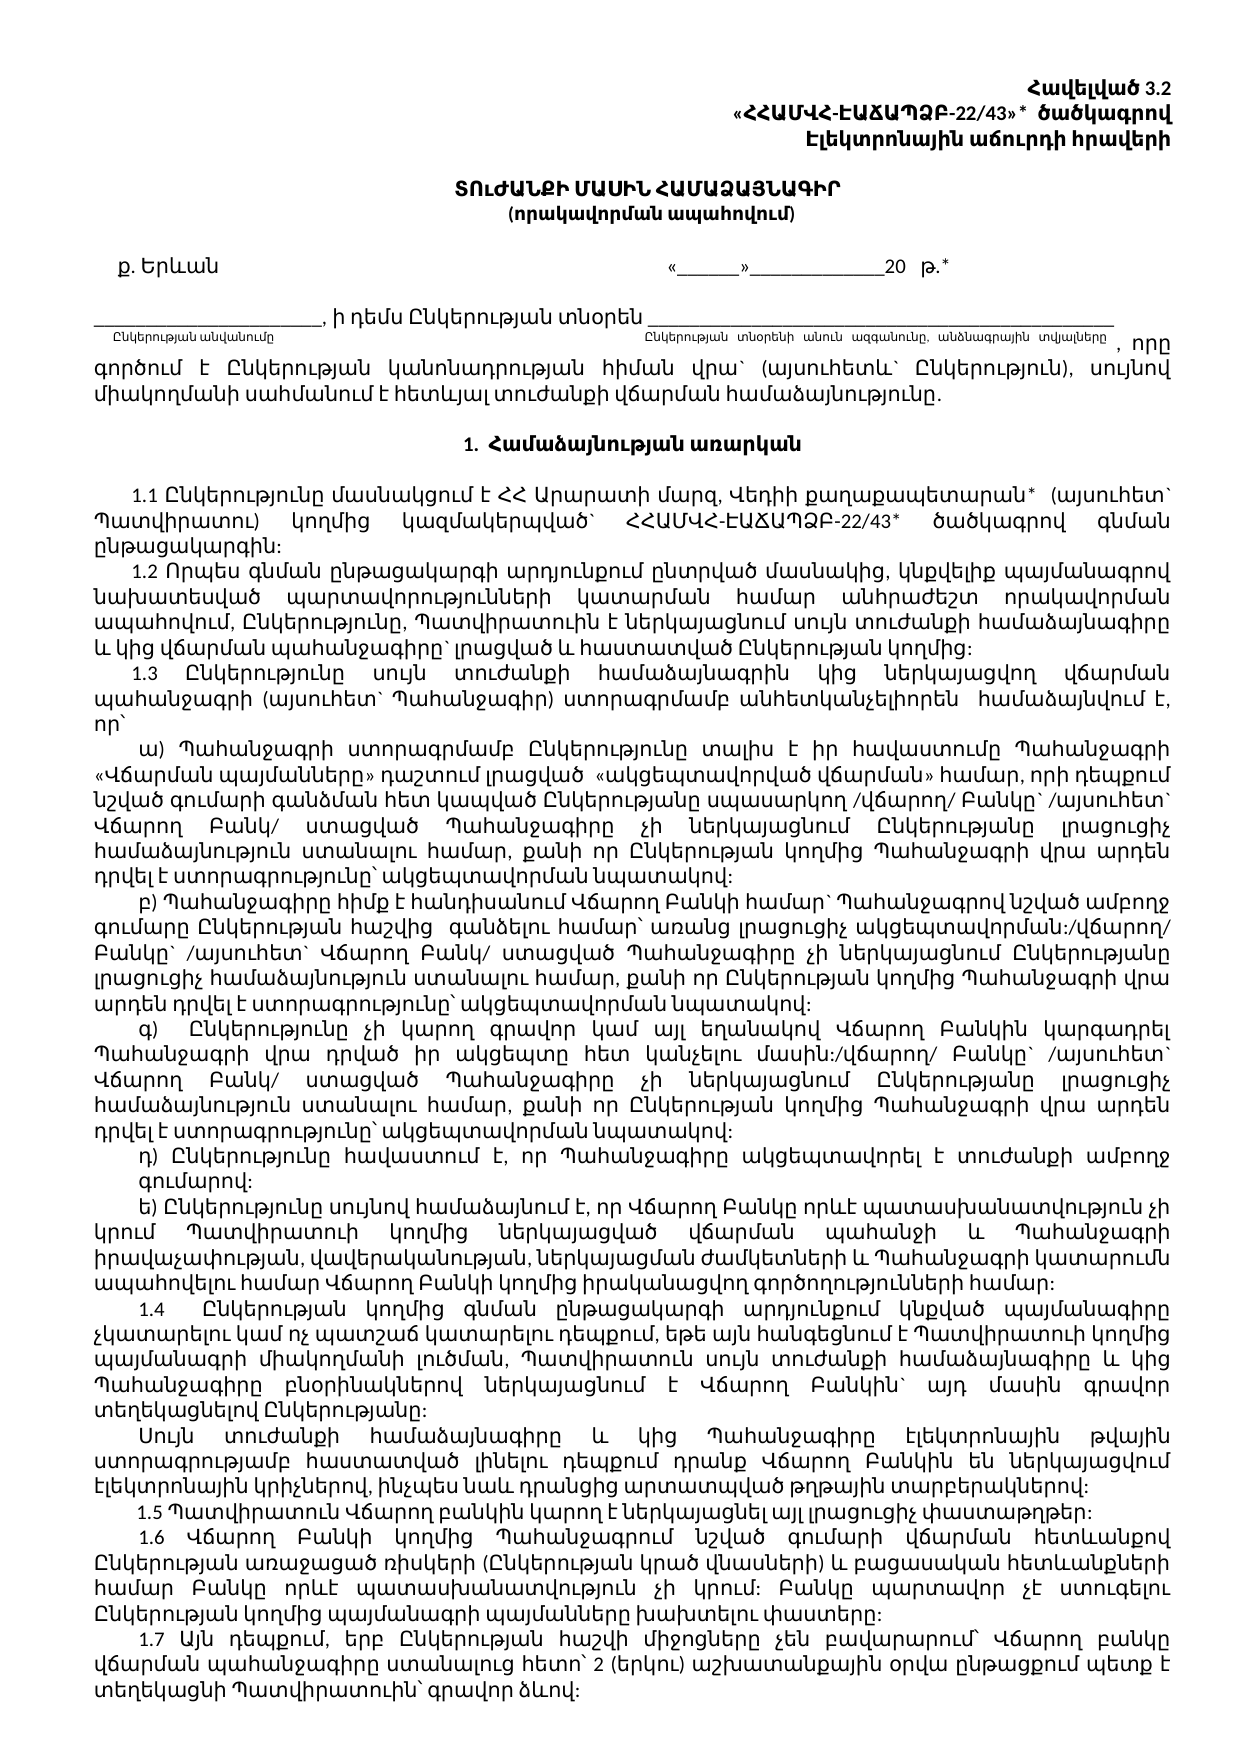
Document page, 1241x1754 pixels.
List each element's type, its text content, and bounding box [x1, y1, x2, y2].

text (որակավորման ապահովում) [94, 202, 1171, 225]
text 1.7 Այն դեպքում, երբ Ընկերության հաշվի միջոցները չեն բավարարում՝ Վճարող բանկը վճարման պահանջագիրը ստանալուց հետո՝ 2 (երկու) աշխատանքային օրվա ընթացքում պետք է տեղեկացնի Պատվիրատուին՝ գրավոր ձևով: [94, 1626, 1171, 1702]
text Հավելված 3.2 [94, 75, 1171, 100]
text «ՀՀԱՄՎՀ-ԷԱՃԱՊՁԲ-22/43»* ծածկագրով [94, 100, 1171, 126]
text ե) Ընկերությունը սույնով համաձայնում է, որ Վճարող Բանկը որևէ պատասխանատվություն չի կրում Պատվիրատուի կողմից ներկայացված վճարման պահանջի և Պահանջագրի իրավաչափության, վավերականության, ներկայացման ժամկետների և Պահանջագրի կատարումն ապահովելու համար Վճարող Բանկի կողմից իրականացվող գործողությունների համար: [94, 1194, 1171, 1296]
text 1.3 Ընկերությունը սույն տուժանքի համաձայնագրին կից ներկայացվող վճարման պահանջագրի (այսուհետ` Պահանջագիր) ստորագրմամբ անհետկանչելիորեն համաձայնվում է, որ՝ [94, 660, 1171, 737]
text 1.1 Ընկերությունը մասնակցում է ՀՀ Արարատի մարզ, Վեդիի քաղաքապետարան* (այսուհետ` Պատվիրատու) կողմից կազմակերպված` ՀՀԱՄՎՀ-ԷԱՃԱՊՁԲ-22/43* ծածկագրով գնման ընթացակարգին: [94, 482, 1171, 559]
text գ) Ընկերությունը չի կարող գրավոր կամ այլ եղանակով Վճարող Բանկին կարգադրել Պահանջագրի վրա դրված իր ակցեպտը հետ կանչելու մասին:/վճարող/ Բանկը` /այսուհետ` Վճարող Բանկ/ ստացված Պահանջագիրը չի ներկայացնում Ընկերությանը լրացուցիչ համաձայնություն ստանալու համար, քանի որ Ընկերության կողմից Պահանջագրի վրա արդեն դրվել է ստորագրությունը՝ ակցեպտավորման նպատակով: [94, 1016, 1171, 1143]
text դ) Ընկերությունը հավաստում է, որ Պահանջագիրը ակցեպտավորել է տուժանքի ամբողջ գումարով: [138, 1143, 1171, 1194]
text Սույն տուժանքի համաձայնագիրը և կից Պահանջագիրը էլեկտրոնային թվային ստորագրությամբ հաստատված լինելու դեպքում դրանք Վճարող Բանկին են ներկայացվում էլեկտրոնային կրիչներով, ինչպես նաև դրանցից արտատպված թղթային տարբերակներով: [94, 1423, 1171, 1499]
text ա) Պահանջագրի ստորագրմամբ Ընկերությունը տալիս է իր հավաստումը Պահանջագրի «Վճարման պայմանները» դաշտում լրացված «ակցեպտավորված վճարման» համար, որի դեպքում նշված գումարի գանձման հետ կապված Ընկերությանը սպասարկող /վճարող/ Բանկը` /այսուհետ` Վճարող Բանկ/ ստացված Պահանջագիրը չի ներկայացնում Ընկերությանը լրացուցիչ համաձայնություն ստանալու համար, քանի որ Ընկերության կողմից Պահանջագրի վրա արդեն դրվել է ստորագրությունը՝ ակցեպտավորման նպատակով: [94, 737, 1171, 889]
text ______________________, ի դեմս Ընկերության տնօրեն _____________________________________________ [94, 304, 1171, 330]
text բ) Պահանջագիրը հիմք է հանդիսանում Վճարող Բանկի համար` Պահանջագրով նշված ամբողջ գումարը Ընկերության հաշվից գանձելու համար՝ առանց լրացուցիչ ակցեպտավորման:/վճարող/ Բանկը` /այսուհետ` Վճարող Բանկ/ ստացված Պահանջագիրը չի ներկայացնում Ընկերությանը լրացուցիչ համաձայնություն ստանալու համար, քանի որ Ընկերության կողմից Պահանջագրի վրա արդեն դրվել է ստորագրությունը՝ ակցեպտավորման նպատակով: [94, 889, 1171, 1016]
text 1.2 Որպես գնման ընթացակարգի արդյունքում ընտրված մասնակից, կնքվելիք պայմանագրով նախատեսված պարտավորությունների կատարման համար անհրաժեշտ որակավորման ապահովում, Ընկերությունը, Պատվիրատուին է ներկայացնում սույն տուժանքի համաձայնագիրը և կից վճարման պահանջագիրը` լրացված և հաստատված Ընկերության կողմից: [94, 559, 1171, 660]
text 1.6 Վճարող Բանկի կողմից Պահանջագրում նշված գումարի վճարման հետևանքով Ընկերության առաջացած ռիսկերի (Ընկերության կրած վնասների) և բացասական հետևանքների համար Բանկը որևէ պատասխանատվություն չի կրում: Բանկը պարտավոր չէ ստուգելու Ընկերության կողմից պայմանագրի պայմանները խախտելու փաստերը: [94, 1524, 1171, 1626]
text ՏՈւԺԱՆՔԻ ՄԱՍԻՆ ՀԱՄԱՁԱՅՆԱԳԻՐ [94, 177, 1171, 202]
text Էլեկտրոնային աճուրդի հրավերի [94, 126, 1171, 151]
text ք. Երևան «______»_____________20 թ.* [94, 254, 1171, 279]
text 1.4 Ընկերության կողմից գնման ընթացակարգի արդյունքում կնքված պայմանագիրը չկատարելու կամ ոչ պատշաճ կատարելու դեպքում, եթե այն հանգեցնում է Պատվիրատուի կողմից պայմանագրի միակողմանի լուծման, Պատվիրատուն սույն տուժանքի համաձայնագիրը և կից Պահանջագիրը բնօրինակներով ներկայացնում է Վճարող Բանկին` այդ մասին գրավոր տեղեկացնելով Ընկերությանը: [94, 1296, 1171, 1423]
text 1. Համաձայնության առարկան [94, 432, 1171, 457]
text Ընկերության անվանումը Ընկերության տնօրենի անուն ազգանունը, անձնագրային տվյալները , որը գործում է Ընկերության կանոնադրության հիման վրա` (այսուհետև` Ընկերություն), սույնով միակողմանի սահմանում է հետևյալ տուժանքի վճարման համաձայնությունը. [94, 330, 1171, 406]
text 1.5 Պատվիրատուն Վճարող բանկին կարող է ներկայացնել այլ լրացուցիչ փաստաթղթեր: [94, 1499, 1171, 1524]
